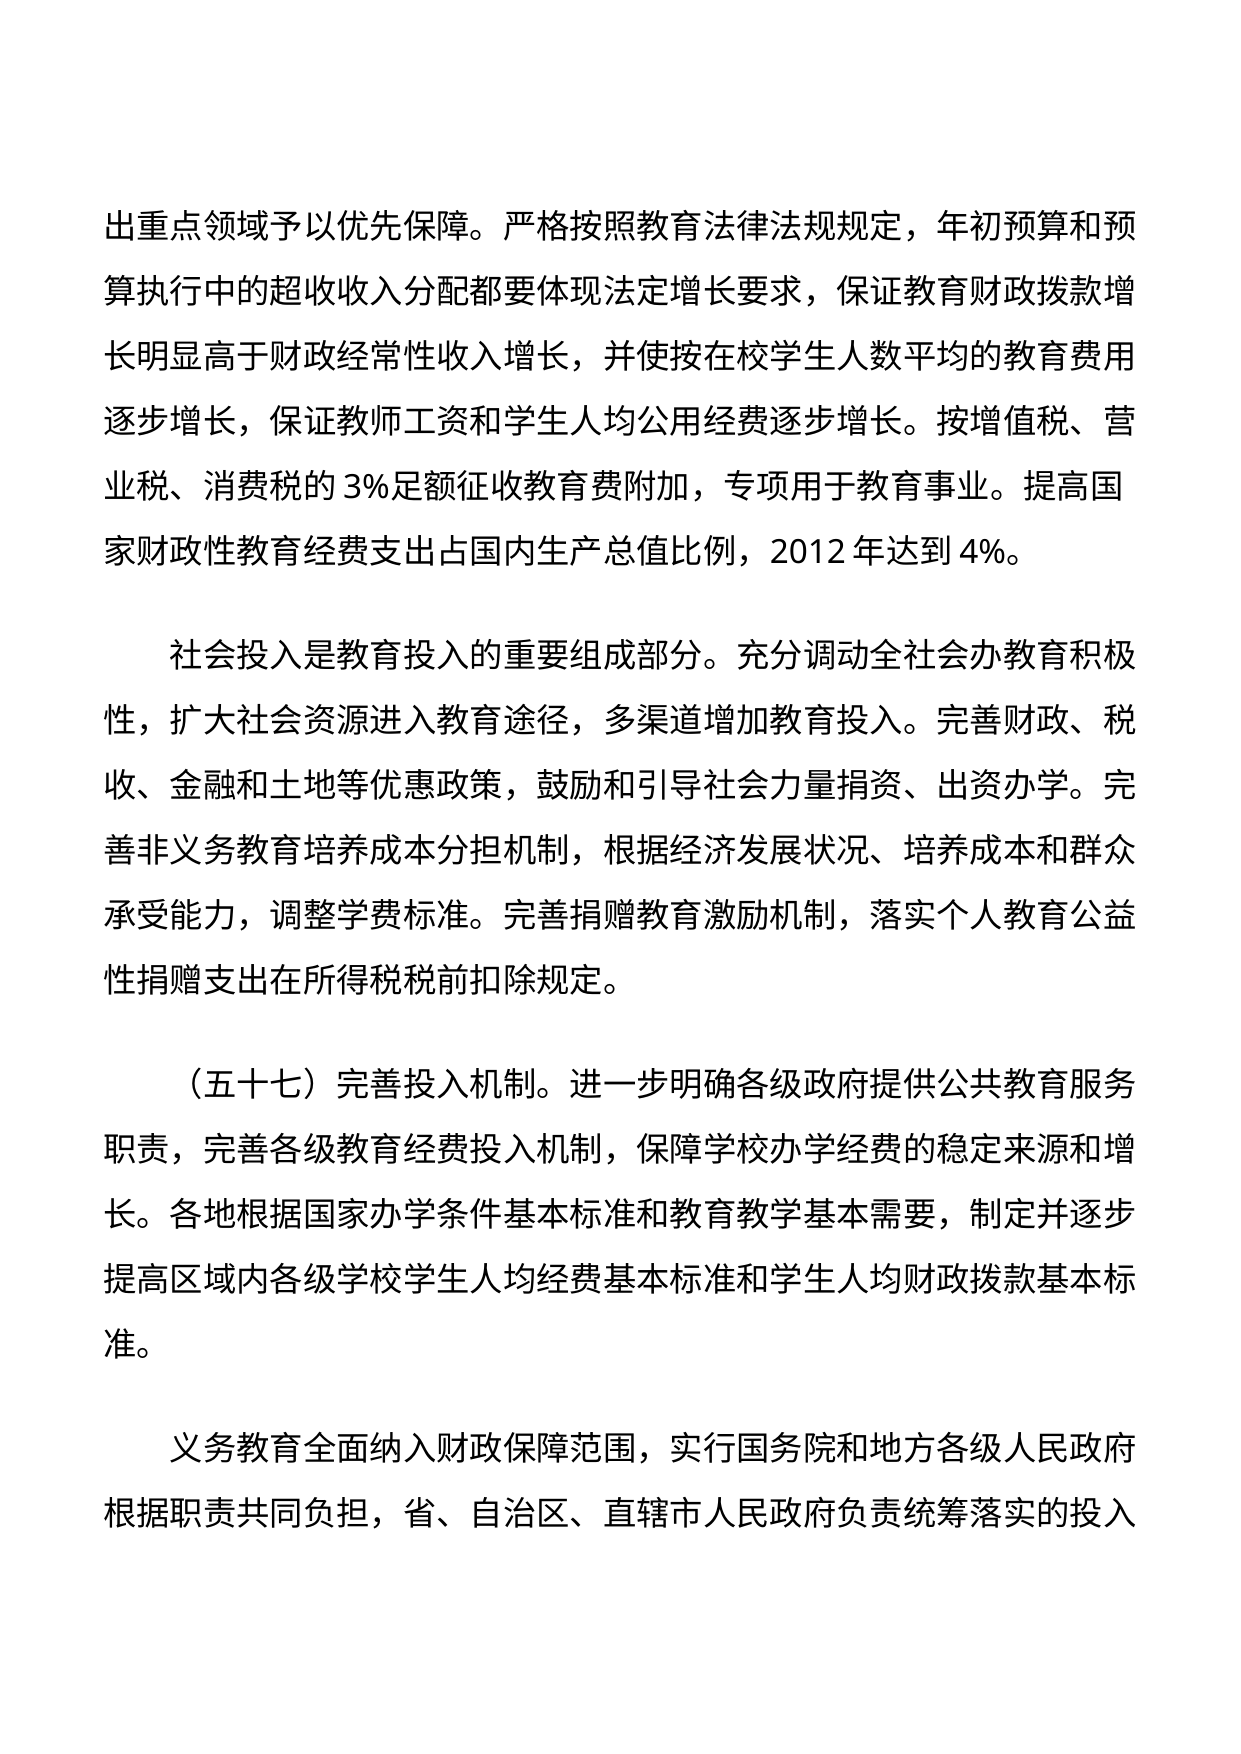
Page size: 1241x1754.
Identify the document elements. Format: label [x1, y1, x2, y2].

table_header [103, 162, 1137, 1543]
